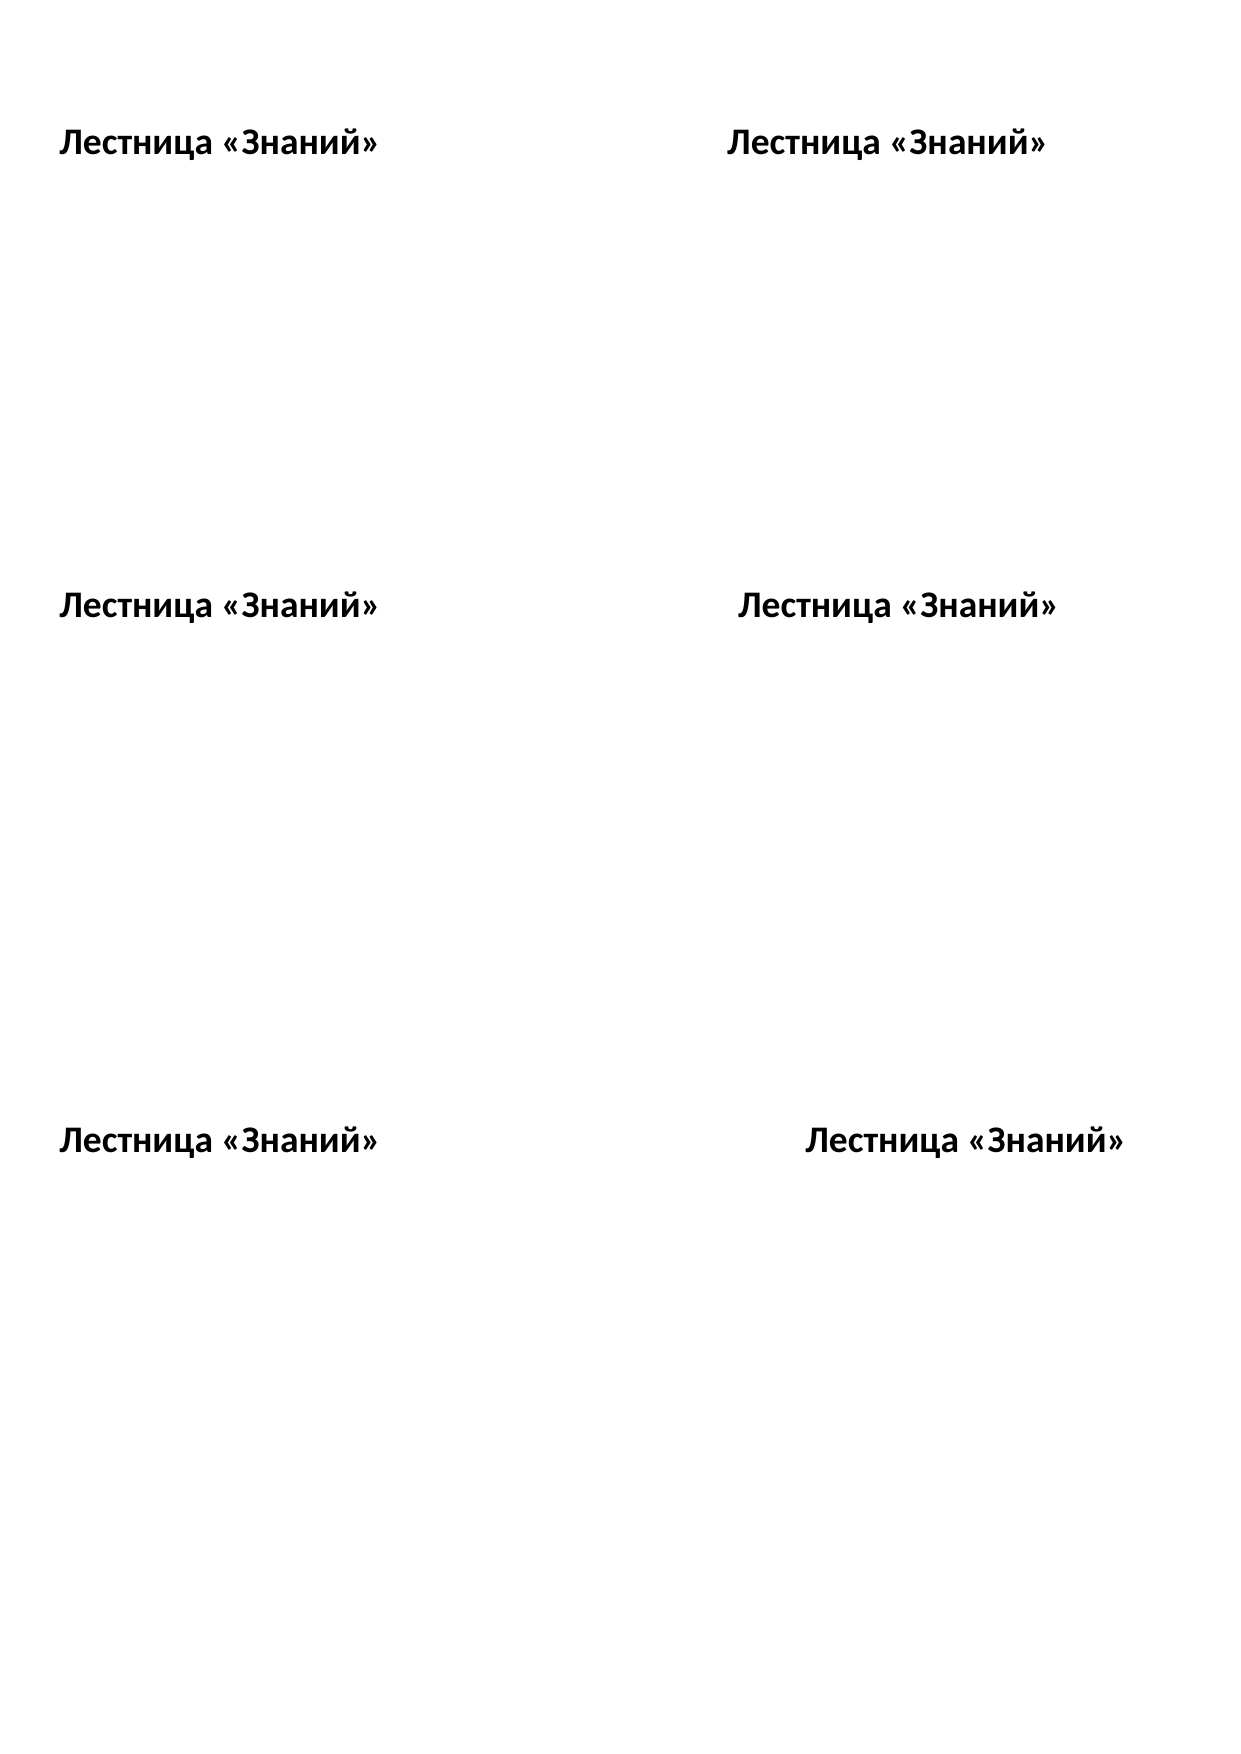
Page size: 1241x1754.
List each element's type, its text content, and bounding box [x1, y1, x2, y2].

text Лестница «Знаний» Лестница «Знаний» [59, 1116, 1152, 1162]
text Лестница «Знаний» Лестница «Знаний» [59, 581, 1152, 627]
text Лестница «Знаний» Лестница «Знаний» [59, 118, 1152, 164]
